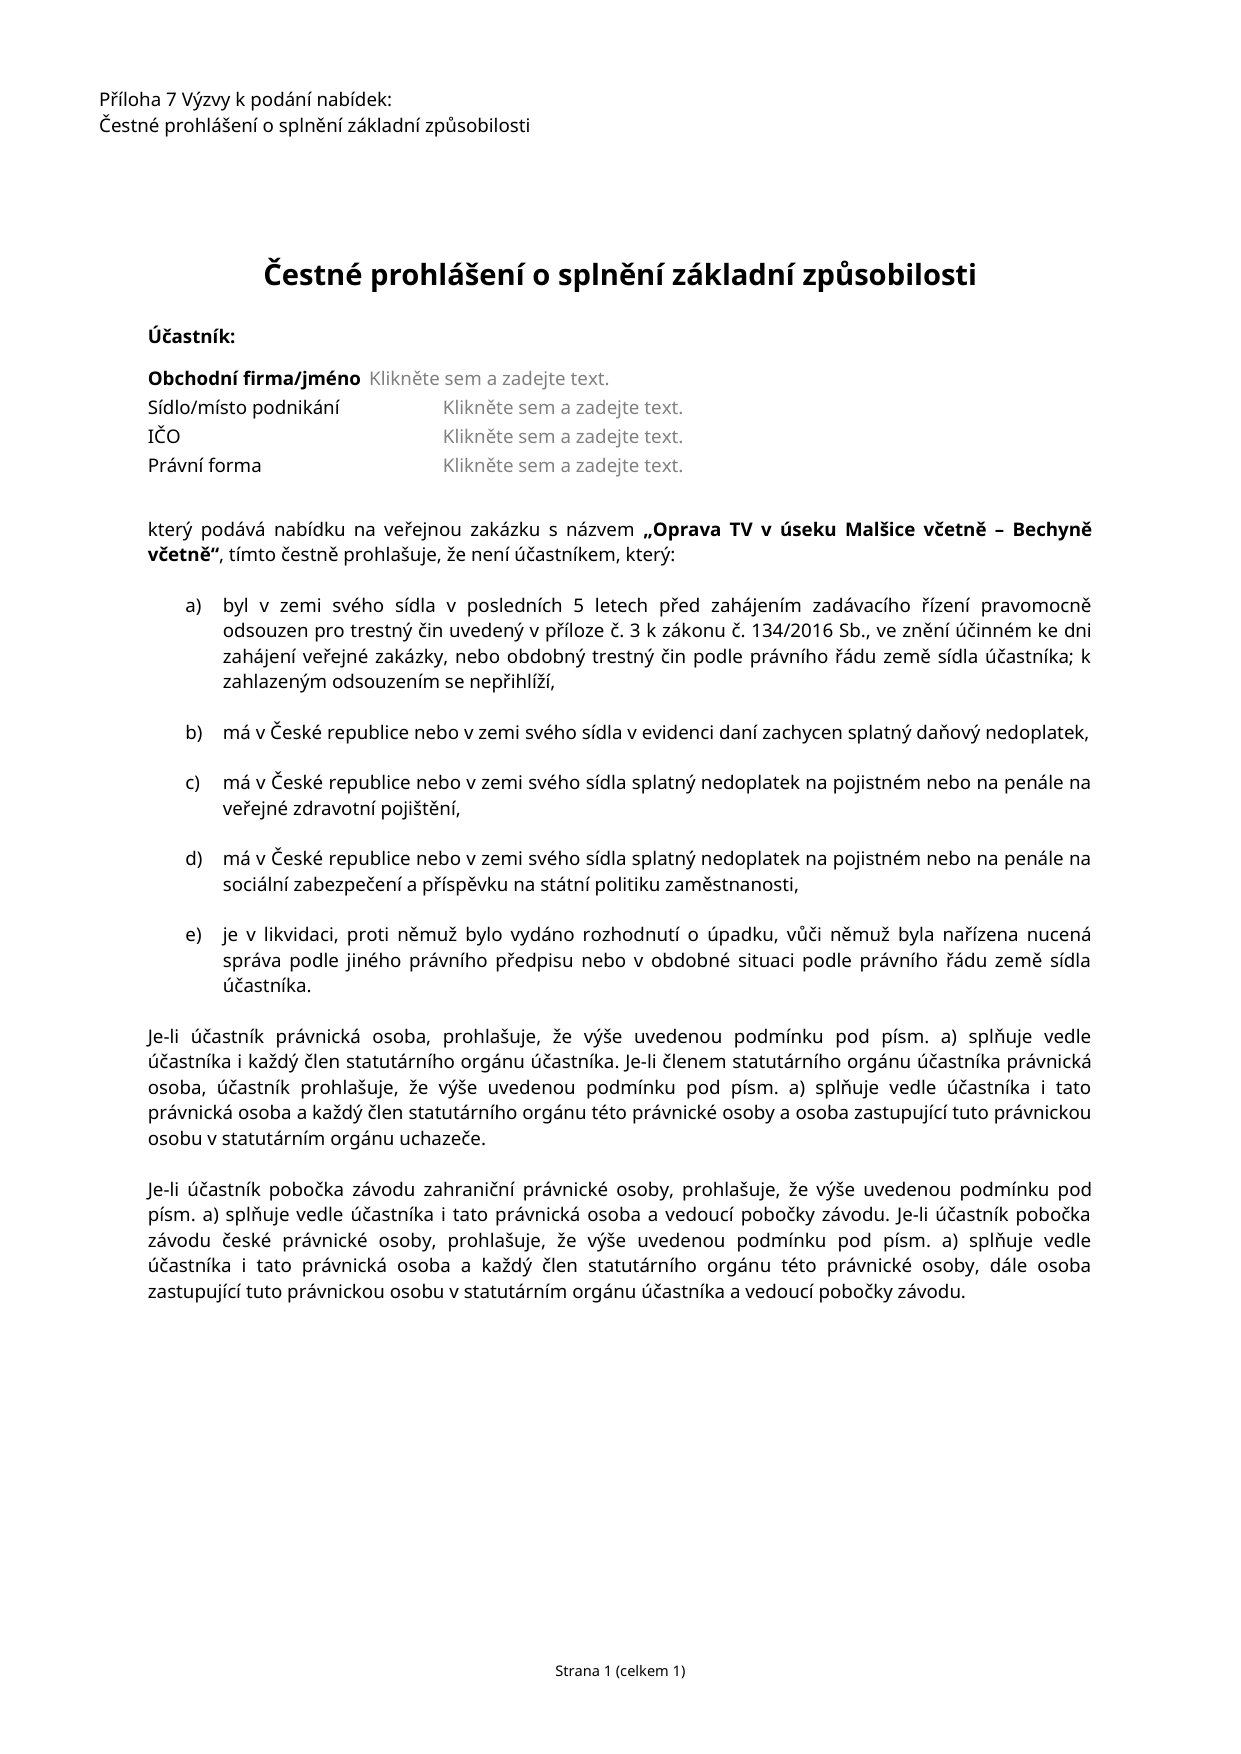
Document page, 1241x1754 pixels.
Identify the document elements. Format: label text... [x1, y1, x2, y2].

text Sídlo/místo podnikání [148, 391, 1093, 420]
text Právní forma [148, 449, 1093, 478]
title Čestné prohlášení o splnění základní způsobilosti [148, 254, 1093, 293]
text IČO [148, 420, 1093, 449]
list má v České republice nebo v zemi svého sídla splatný nedoplatek na pojistném nebo na penále na sociální zabezpečení a příspěvku na státní politiku zaměstnanosti, [185, 846, 1093, 897]
list má v České republice nebo v zemi svého sídla splatný nedoplatek na pojistném nebo na penále na veřejné zdravotní pojištění, [185, 769, 1093, 821]
list je v likvidaci, proti němuž bylo vydáno rozhodnutí o úpadku, vůči němuž byla nařízena nucená správa podle jiného právního předpisu nebo v obdobné situaci podle právního řádu země sídla účastníka. [185, 922, 1093, 998]
list má v České republice nebo v zemi svého sídla v evidenci daní zachycen splatný daňový nedoplatek, [185, 719, 1093, 744]
text Je-li účastník právnická osoba, prohlašuje, že výše uvedenou podmínku pod písm. a) splňuje vedle účastníka i každý člen statutárního orgánu účastníka. Je-li členem statutárního orgánu účastníka právnická osoba, účastník prohlašuje, že výše uvedenou podmínku pod písm. a) splňuje vedle účastníka i tato právnická osoba a každý člen statutárního orgánu této právnické osoby a osoba zastupující tuto právnickou osobu v statutárním orgánu uchazeče. [148, 1023, 1093, 1151]
text Obchodní firma/jméno [148, 362, 1093, 391]
text který podává nabídku na veřejnou zakázku s názvem „Oprava TV v úseku Malšice včetně – Bechyně včetně“, tímto čestně prohlašuje, že není účastníkem, který: [148, 516, 1093, 567]
text Je-li účastník pobočka závodu zahraniční právnické osoby, prohlašuje, že výše uvedenou podmínku pod písm. a) splňuje vedle účastníka i tato právnická osoba a vedoucí pobočky závodu. Je-li účastník pobočka závodu české právnické osoby, prohlašuje, že výše uvedenou podmínku pod písm. a) splňuje vedle účastníka i tato právnická osoba a každý člen statutárního orgánu této právnické osoby, dále osoba zastupující tuto právnickou osobu v statutárním orgánu účastníka a vedoucí pobočky závodu. [148, 1176, 1093, 1304]
text Účastník: [148, 318, 1093, 349]
list byl v zemi svého sídla v posledních 5 letech před zahájením zadávacího řízení pravomocně odsouzen pro trestný čin uvedený v příloze č. 3 k zákonu č. 134/2016 Sb., ve znění účinném ke dni zahájení veřejné zakázky, nebo obdobný trestný čin podle právního řádu země sídla účastníka; k zahlazeným odsouzením se nepřihlíží, [185, 592, 1093, 694]
